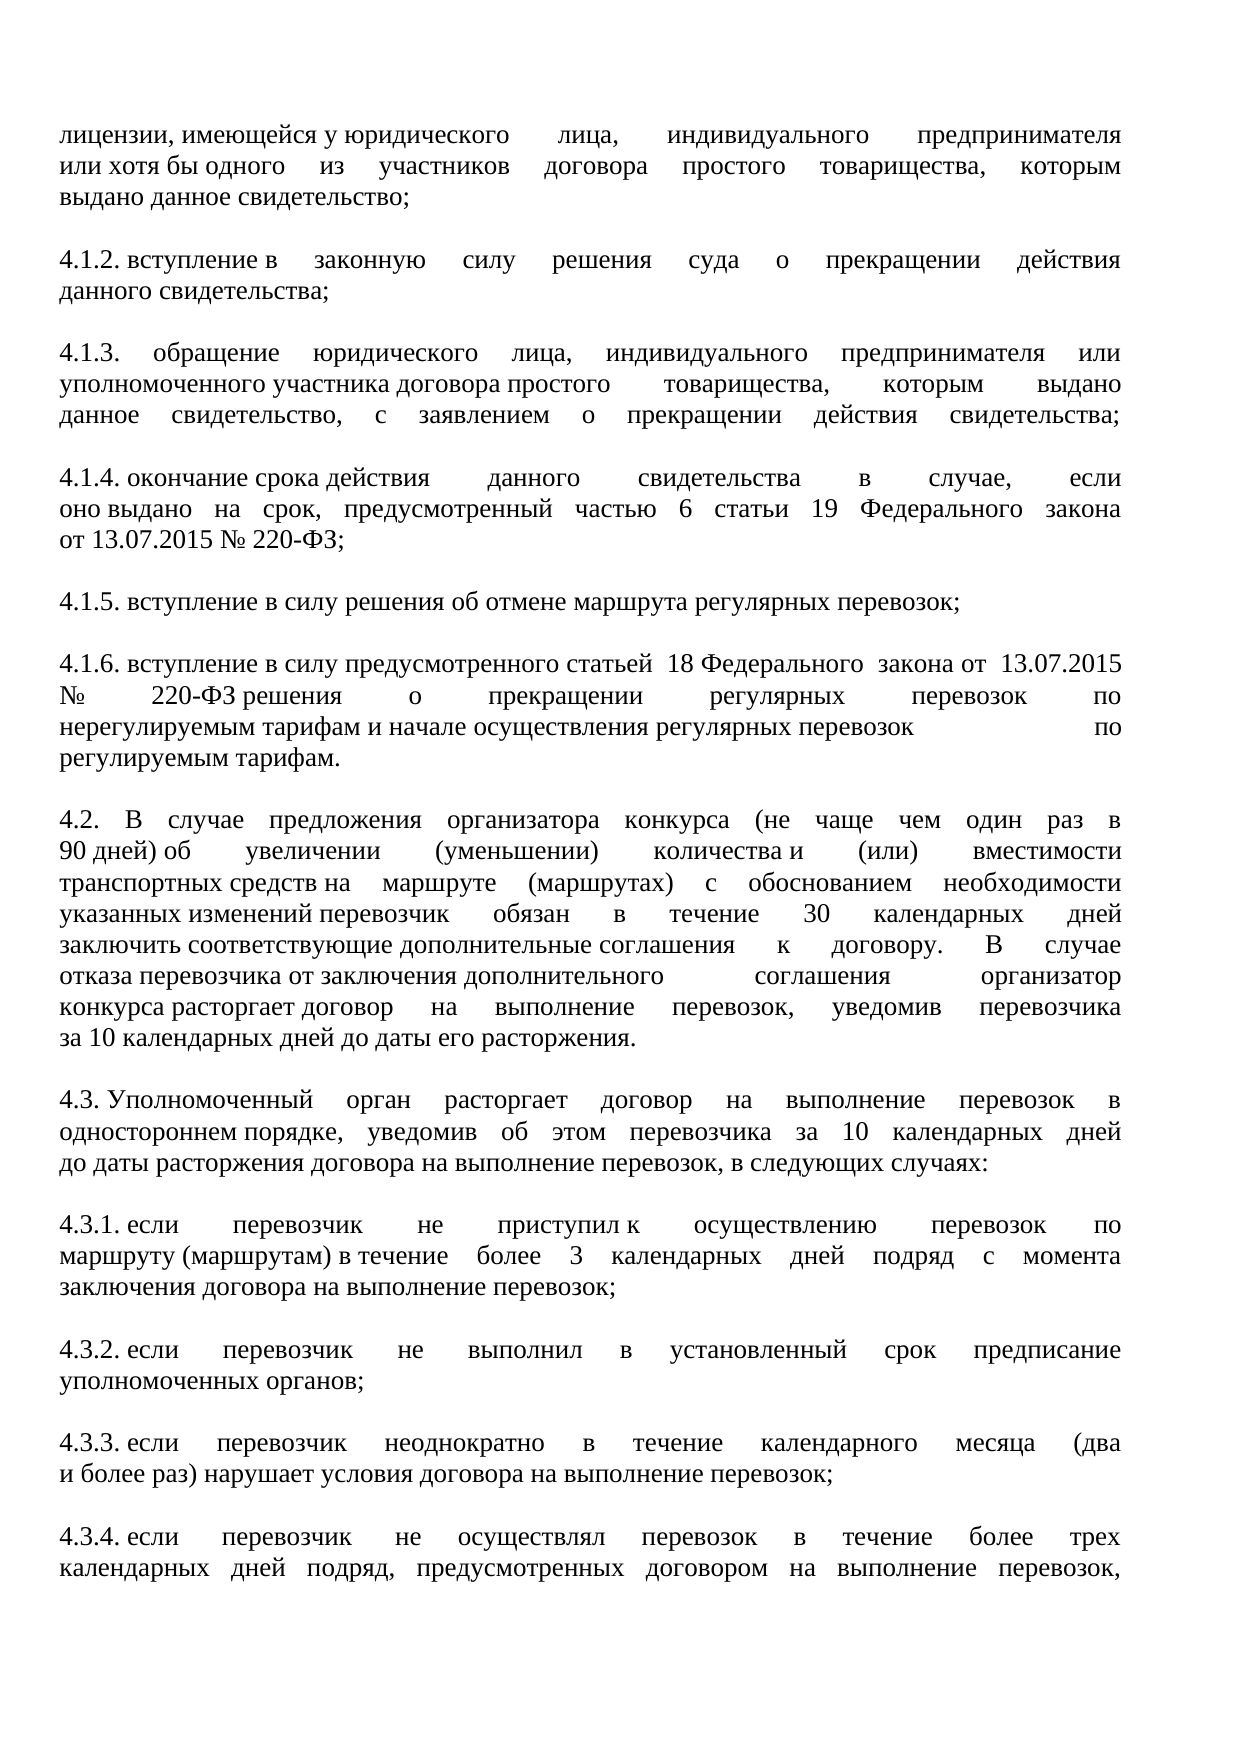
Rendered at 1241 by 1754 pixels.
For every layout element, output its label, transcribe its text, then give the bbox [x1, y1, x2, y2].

text 4.1.3. обращение юридического лица, индивидуального предпринимателя или уполномоченного участника договора простого товарищества, которым выдано данное свидетельство, с заявлением о прекращении действия свидетельства; 4.1.4. окончание срока действия данного свидетельства в случае, если оно выдано на срок, предусмотренный частью 6 статьи 19 Федерального закона от 13.07.2015 № 220-ФЗ; [59, 305, 1122, 554]
text 4.3.3. если перевозчик неоднократно в течение календарного месяца (два и более раз) нарушает условия договора на выполнение перевозок; [59, 1395, 1122, 1488]
text 4.1.6. вступление в силу предусмотренного статьей 18 Федерального закона от 13.07.2015 № 220-ФЗ решения о прекращении регулярных перевозок по нерегулируемым тарифам и начале осуществления регулярных перевозок по регулируемым тарифам. [59, 616, 1122, 772]
text 4.3. Уполномоченный орган расторгает договор на выполнение перевозок в одностороннем порядке, уведомив об этом перевозчика за 10 календарных дней до даты расторжения договора на выполнение перевозок, в следующих случаях: [59, 1052, 1122, 1177]
text 4.2. В случае предложения организатора конкурса (не чаще чем один раз в 90 дней) об увеличении (уменьшении) количества и (или) вместимости транспортных средств на маршруте (маршрутах) с обоснованием необходимости указанных изменений перевозчик обязан в течение 30 календарных дней заключить соответствующие дополнительные соглашения к договору. В случае отказа перевозчика от заключения дополнительного соглашения организатор конкурса расторгает договор на выполнение перевозок, уведомив перевозчика за 10 календарных дней до даты его расторжения. [59, 772, 1122, 1052]
text 4.3.1. если перевозчик не приступил к осуществлению перевозок по маршруту (маршрутам) в течение более 3 календарных дней подряд с момента заключения договора на выполнение перевозок; [59, 1208, 1122, 1302]
text 4.1.2. вступление в законную силу решения суда о прекращении действия данного свидетельства; [59, 212, 1122, 305]
text 4.1.5. вступление в силу решения об отмене маршрута регулярных перевозок; [59, 585, 1122, 616]
text 4.3.2. если перевозчик не выполнил в установленный срок предписание уполномоченных органов; [59, 1302, 1122, 1395]
